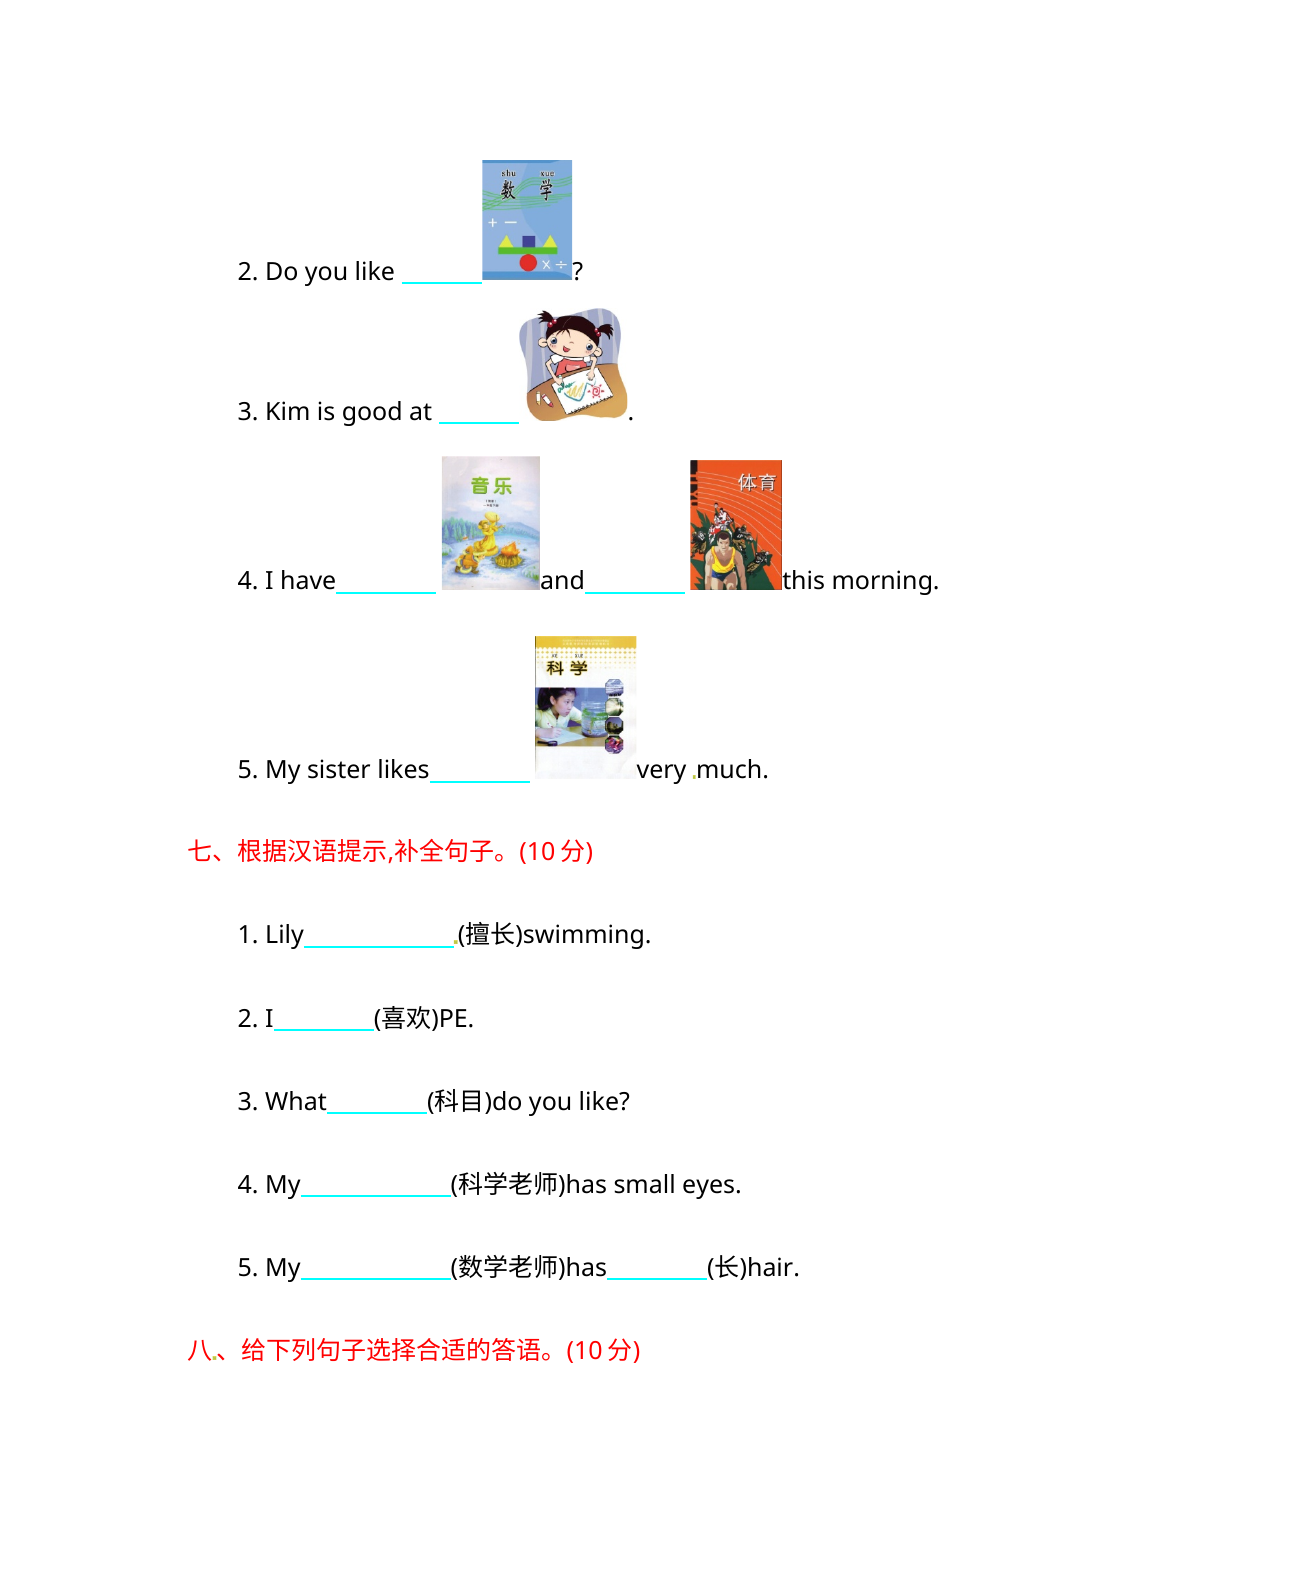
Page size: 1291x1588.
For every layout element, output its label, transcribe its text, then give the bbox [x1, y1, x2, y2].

text 1. Lily (擅长)swimming. [187, 901, 1103, 966]
text 5. My (数学老师)has (长)hair. [187, 1233, 1103, 1298]
text 3. What (科目)do you like? [187, 1067, 1103, 1132]
text 2. I (喜欢)PE. [187, 984, 1103, 1049]
text 4. I have and this morning. [187, 456, 1103, 619]
text 5. My sister likes very much. [187, 637, 1103, 799]
text 2. Do you like ? [187, 160, 1103, 290]
text 4. My (科学老师)has small eyes. [187, 1150, 1103, 1215]
picture [441, 456, 540, 590]
picture [519, 308, 628, 421]
text 八、给下列句子选择合适的答语。(10分) [187, 1316, 1103, 1381]
text 七、根据汉语提示,补全句子。(10分) [187, 817, 1103, 882]
text 3. Kim is good at . [187, 308, 1103, 438]
picture [482, 160, 573, 280]
picture [535, 636, 637, 779]
picture [690, 460, 782, 590]
